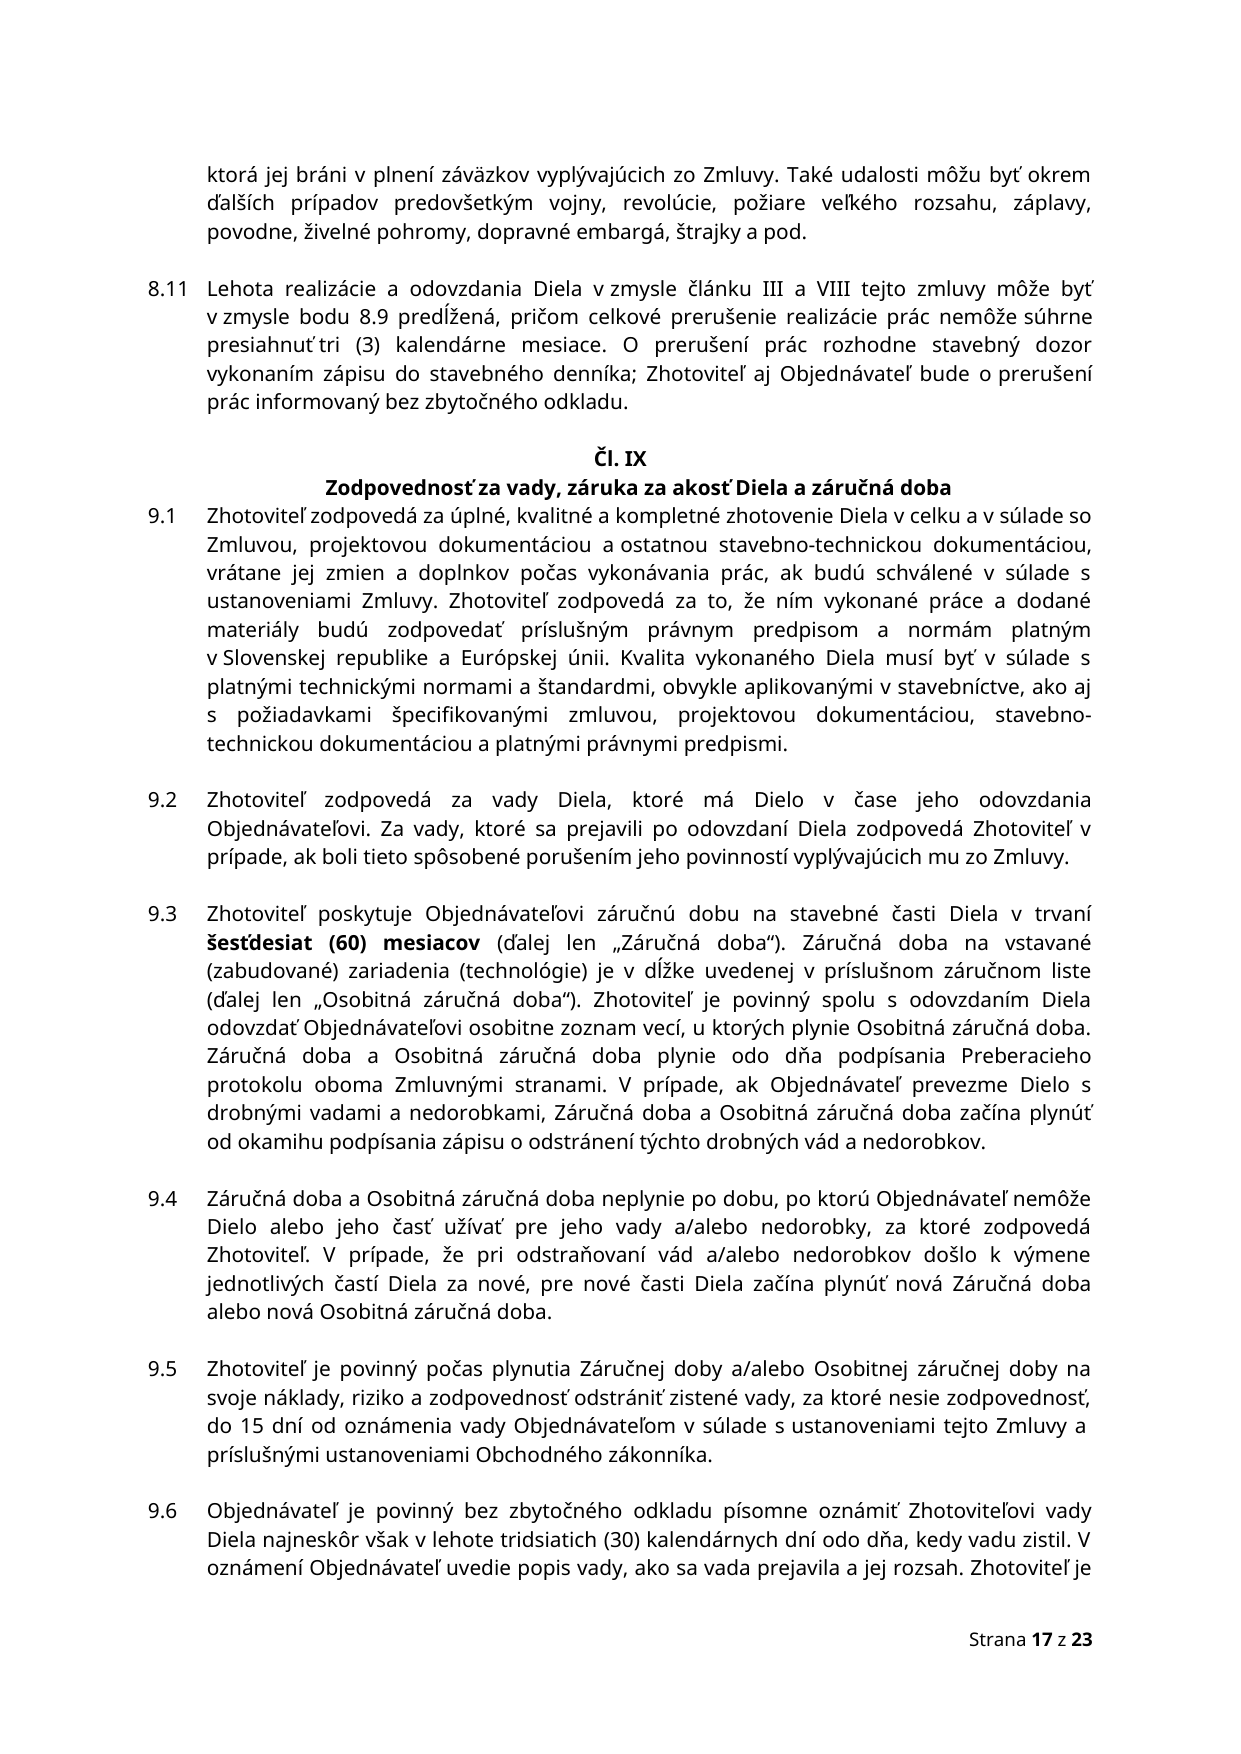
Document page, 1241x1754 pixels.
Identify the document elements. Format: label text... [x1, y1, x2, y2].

text 9.1 Zhotoviteľ zodpovedá za úplné, kvalitné a kompletné zhotovenie Diela v celku a v súlade so Zmluvou, projektovou dokumentáciou a ostatnou stavebno-technickou dokumentáciou, vrátane jej zmien a doplnkov počas vykonávania prác, ak budú schválené v súlade s ustanoveniami Zmluvy. Zhotoviteľ zodpovedá za to, že ním vykonané práce a dodané materiály budú zodpovedať príslušným právnym predpisom a normám platným v Slovenskej republike a Európskej únii. Kvalita vykonaného Diela musí byť v súlade s platnými technickými normami a štandardmi, obvykle aplikovanými v stavebníctve, ako aj s požiadavkami špecifikovanými zmluvou, projektovou dokumentáciou, stavebno-technickou dokumentáciou a platnými právnymi predpismi. [148, 501, 1093, 757]
text 9.2 Zhotoviteľ zodpovedá za vady Diela, ktoré má Dielo v čase jeho odovzdania Objednávateľovi. Za vady, ktoré sa prejavili po odovzdaní Diela zodpovedá Zhotoviteľ v prípade, ak boli tieto spôsobené porušením jeho povinností vyplývajúcich mu zo Zmluvy. [148, 786, 1093, 871]
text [148, 160, 1093, 245]
text Čl. IX [148, 444, 1093, 473]
text 9.4 Záručná doba a Osobitná záručná doba neplynie po dobu, po ktorú Objednávateľ nemôže Dielo alebo jeho časť užívať pre jeho vady a/alebo nedorobky, za ktoré zodpovedá Zhotoviteľ. V prípade, že pri odstraňovaní vád a/alebo nedorobkov došlo k výmene jednotlivých častí Diela za nové, pre nové časti Diela začína plynúť nová Záručná doba alebo nová Osobitná záručná doba. [148, 1184, 1093, 1326]
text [148, 1497, 1093, 1582]
text 9.5 Zhotoviteľ je povinný počas plynutia Záručnej doby a/alebo Osobitnej záručnej doby na svoje náklady, riziko a zodpovednosť odstrániť zistené vady, za ktoré nesie zodpovednosť, do 15 dní od oznámenia vady Objednávateľom v súlade s ustanoveniami tejto Zmluvy a príslušnými ustanoveniami Obchodného zákonníka. [148, 1354, 1093, 1468]
text 8.11 Lehota realizácie a odovzdania Diela v zmysle článku III a VIII tejto zmluvy môže byť v zmysle bodu 8.9 predĺžená, pričom celkové prerušenie realizácie prác nemôže súhrne presiahnuť tri (3) kalendárne mesiace. O prerušení prác rozhodne stavebný dozor vykonaním zápisu do stavebného denníka; Zhotoviteľ aj Objednávateľ bude o prerušení prác informovaný bez zbytočného odkladu. [148, 274, 1093, 416]
text Zodpovednosť za vady, záruka za akosť Diela a záručná doba [185, 473, 1093, 501]
text 9.3 Zhotoviteľ poskytuje Objednávateľovi záručnú dobu na stavebné časti Diela v trvaní šesťdesiat (60) mesiacov (ďalej len „Záručná doba“). Záručná doba na vstavané (zabudované) zariadenia (technológie) je v dĺžke uvedenej v príslušnom záručnom liste (ďalej len „Osobitná záručná doba“). Zhotoviteľ je povinný spolu s odovzdaním Diela odovzdať Objednávateľovi osobitne zoznam vecí, u ktorých plynie Osobitná záručná doba. Záručná doba a Osobitná záručná doba plynie odo dňa podpísania Preberacieho protokolu oboma Zmluvnými stranami. V prípade, ak Objednávateľ prevezme Dielo s drobnými vadami a nedorobkami, Záručná doba a Osobitná záručná doba začína plynúť od okamihu podpísania zápisu o odstránení týchto drobných vád a nedorobkov. [148, 899, 1093, 1155]
